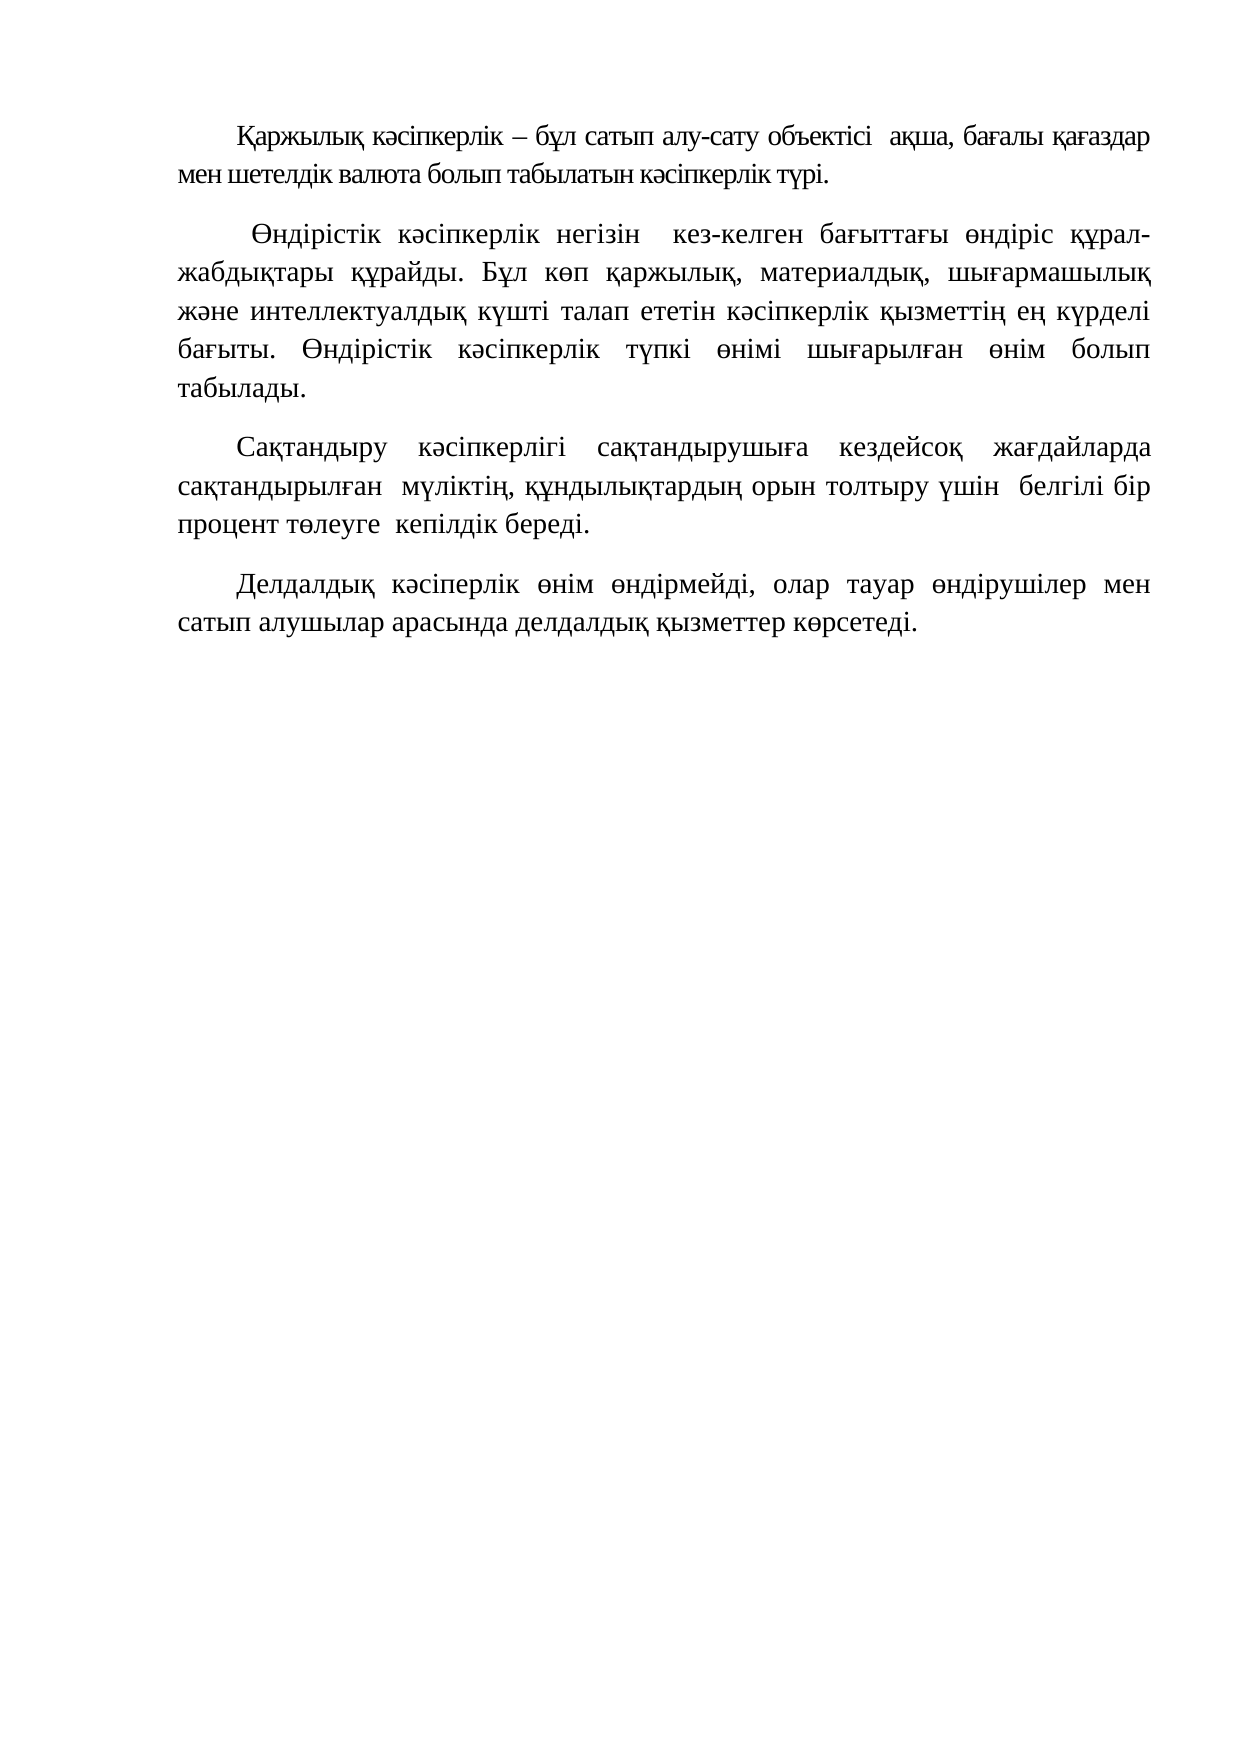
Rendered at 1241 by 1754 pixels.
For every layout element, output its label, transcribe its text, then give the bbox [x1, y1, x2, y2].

text Делдалдық кәсіперлік өнім өндірмейді, олар тауар өндірушілер мен сатып алушылар арасында делдалдық қызметтер көрсетеді. [177, 566, 1152, 638]
text Өндірістік кәсіпкерлік негізін кез-келген бағыттағы өндіріс құрал-жабдықтары құрайды. Бұл көп қаржылық, материалдық, шығармашылық және интеллектуалдық күшті талап ететін кәсіпкерлік қызметтің ең күрделі бағыты. Өндірістік кәсіпкерлік түпкі өнімі шығарылған өнім болып табылады. [177, 216, 1152, 404]
text Қаржылық кәсіпкерлік – бұл сатып алу-сату объектісі ақша, бағалы қағаздар мен шетелдік валюта болып табылатын кәсіпкерлік түрі. [177, 118, 1152, 190]
text Сақтандыру кәсіпкерлігі сақтандырушыға кездейсоқ жағдайларда сақтандырылған мүліктің, құндылықтардың орын толтыру үшін белгілі бір процент төлеуге кепілдік береді. [177, 429, 1152, 540]
